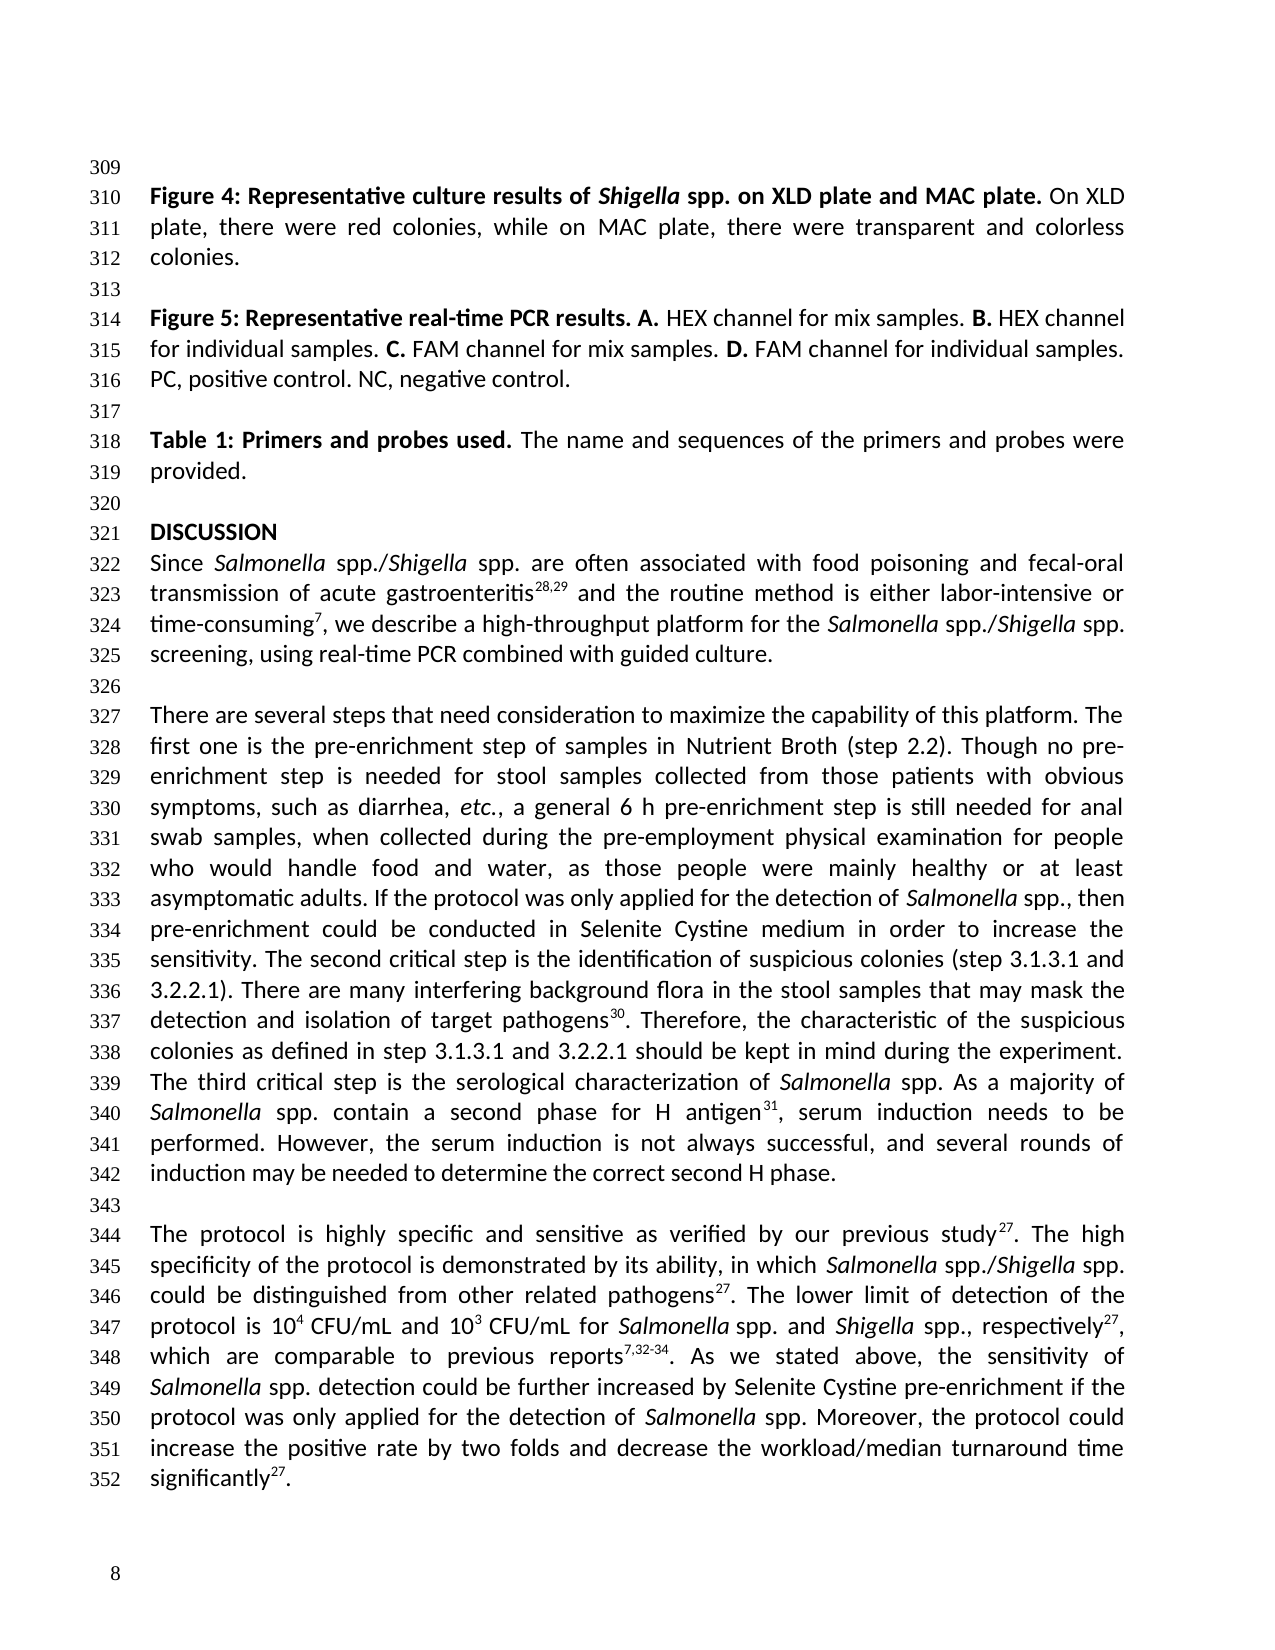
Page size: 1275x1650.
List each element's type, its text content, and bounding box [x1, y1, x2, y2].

text Since Salmonella spp./Shigella spp. are often associated with food poisoning and fecal-oral transmission of acute gastroenteritis28,29 and the routine method is either labor-intensive or time-consuming7, we describe a high-throughput platform for the Salmonella spp./Shigella spp. screening, using real-time PCR combined with guided culture. [150, 547, 1125, 669]
text Figure 5: Representative real-time PCR results. A. HEX channel for mix samples. B. HEX channel for individual samples. C. FAM channel for mix samples. D. FAM channel for individual samples. PC, positive control. NC, negative control. [150, 303, 1125, 394]
text The protocol is highly specific and sensitive as verified by our previous study27. The high specificity of the protocol is demonstrated by its ability, in which Salmonella spp./Shigella spp. could be distinguished from other related pathogens27. The lower limit of detection of the protocol is 104 CFU/mL and 103 CFU/mL for Salmonella spp. and Shigella spp., respectively27, which are comparable to previous reports7,32-34. As we stated above, the sensitivity of Salmonella spp. detection could be further increased by Selenite Cystine pre-enrichment if the protocol was only applied for the detection of Salmonella spp. Moreover, the protocol could increase the positive rate by two folds and decrease the workload/median turnaround time significantly27. [150, 1218, 1125, 1493]
text There are several steps that need consideration to maximize the capability of this platform. The first one is the pre-enrichment step of samples in Nutrient Broth (step 2.2). Though no pre-enrichment step is needed for stool samples collected from those patients with obvious symptoms, such as diarrhea, etc., a general 6 h pre-enrichment step is still needed for anal swab samples, when collected during the pre-employment physical examination for people who would handle food and water, as those people were mainly healthy or at least asymptomatic adults. If the protocol was only applied for the detection of Salmonella spp., then pre-enrichment could be conducted in Selenite Cystine medium in order to increase the sensitivity. The second critical step is the identification of suspicious colonies (step 3.1.3.1 and 3.2.2.1). There are many interfering background flora in the stool samples that may mask the detection and isolation of target pathogens30. Therefore, the characteristic of the suspicious colonies as defined in step 3.1.3.1 and 3.2.2.1 should be kept in mind during the experiment. The third critical step is the serological characterization of Salmonella spp. As a majority of Salmonella spp. contain a second phase for H antigen31, serum induction needs to be performed. However, the serum induction is not always successful, and several rounds of induction may be needed to determine the correct second H phase. [150, 699, 1125, 1188]
text Figure 4: Representative culture results of Shigella spp. on XLD plate and MAC plate. On XLD plate, there were red colonies, while on MAC plate, there were transparent and colorless colonies. [150, 181, 1125, 272]
text Table 1: Primers and probes used. The name and sequences of the primers and probes were provided. [150, 425, 1125, 486]
text DISCUSSION [150, 516, 1125, 547]
